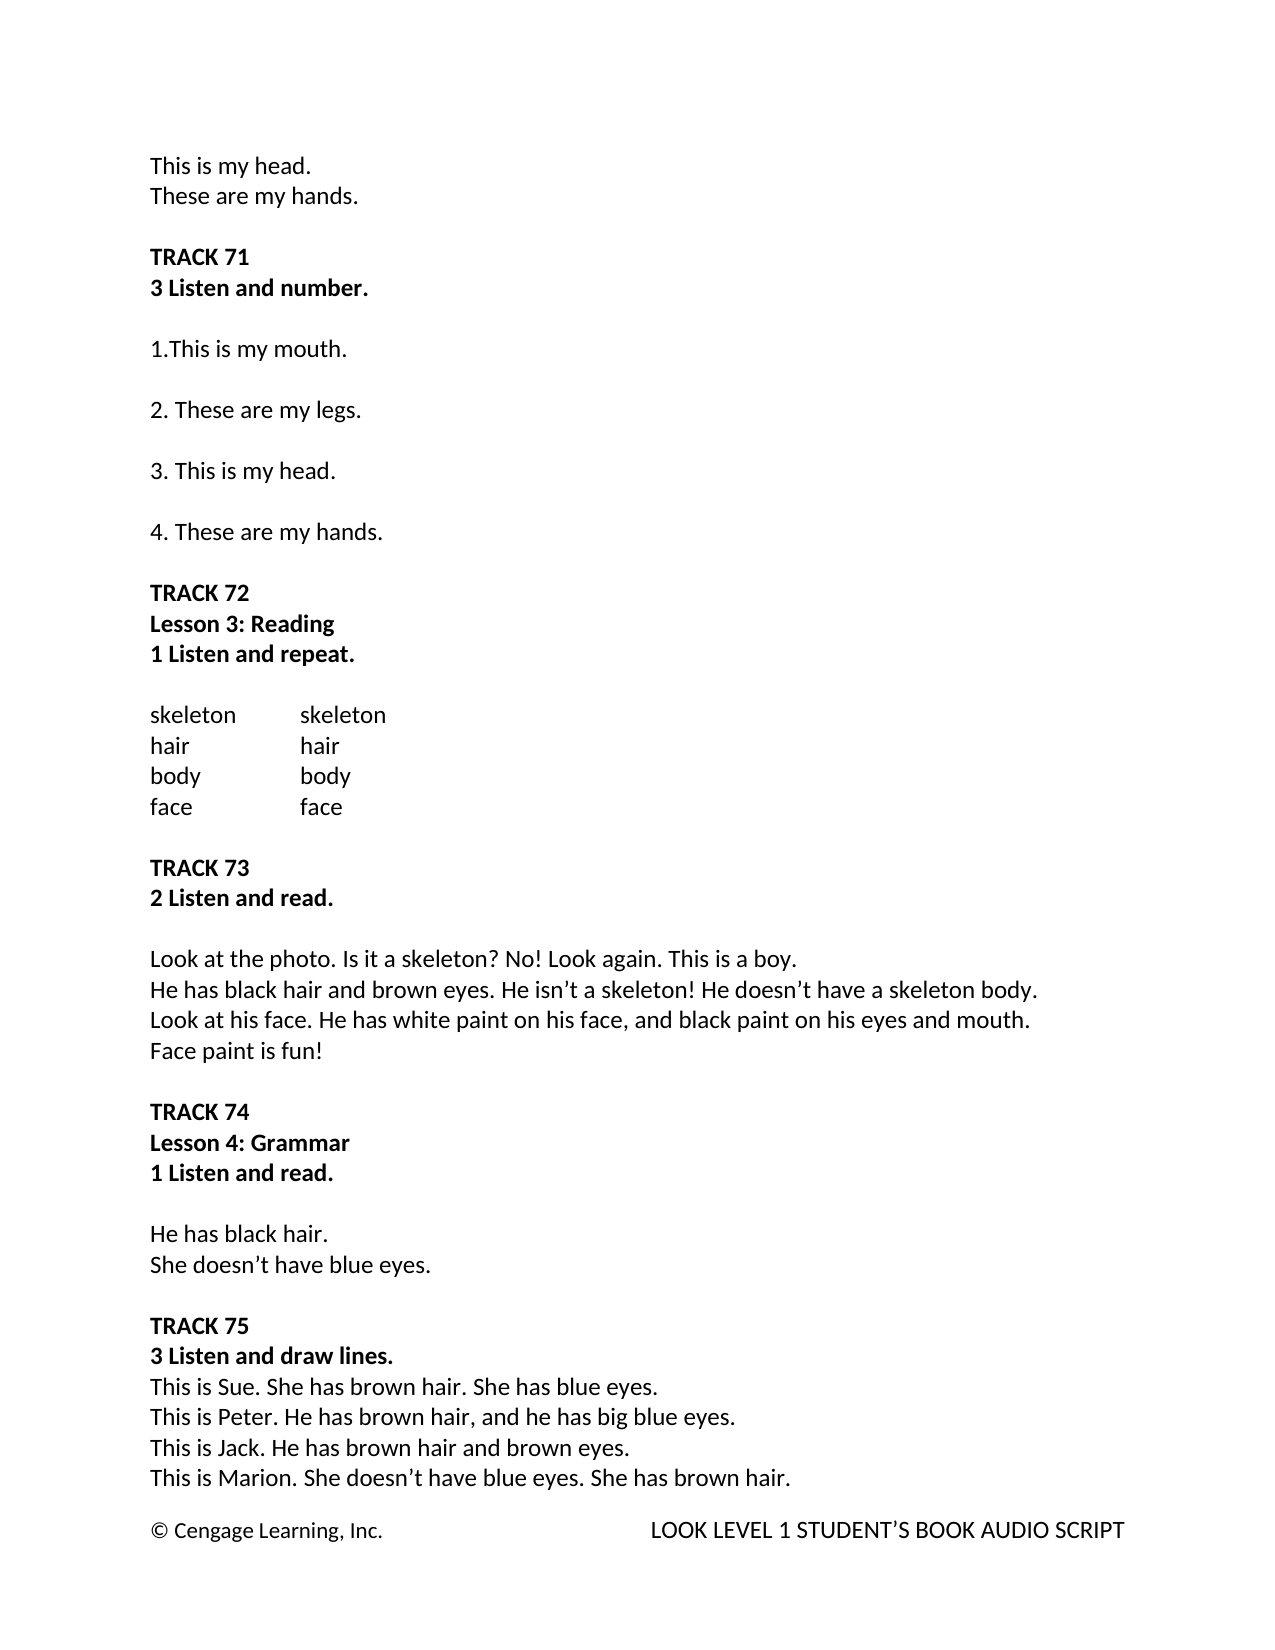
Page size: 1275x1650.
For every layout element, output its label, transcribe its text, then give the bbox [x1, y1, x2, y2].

text Look at his face. He has white paint on his face, and black paint on his eyes and mouth. [150, 1004, 1125, 1035]
text These are my hands. [150, 181, 1125, 211]
text TRACK 71 [150, 242, 1125, 272]
text This is Jack. He has brown hair and brown eyes. [150, 1432, 1125, 1462]
text This is Marion. She doesn’t have blue eyes. She has brown hair. [150, 1462, 1125, 1493]
text 3 Listen and draw lines. [150, 1340, 1125, 1371]
text He has black hair and brown eyes. He isn’t a skeleton! He doesn’t have a skeleton body. [150, 974, 1125, 1004]
text 2. These are my legs. [150, 394, 1125, 425]
text This is Sue. She has brown hair. She has blue eyes. [150, 1371, 1125, 1401]
text TRACK 75 [150, 1310, 1125, 1340]
text 3 Listen and number. [150, 272, 1125, 303]
text hair hair [150, 730, 1125, 760]
text TRACK 72 [150, 577, 1125, 608]
text 1 Listen and read. [150, 1157, 1125, 1188]
text Lesson 4: Grammar [150, 1127, 1125, 1157]
text 4. These are my hands. [150, 516, 1125, 547]
text TRACK 73 [150, 852, 1125, 882]
text 1 Listen and repeat. [150, 638, 1125, 669]
text body body [150, 760, 1125, 791]
text face face [150, 791, 1125, 821]
text skeleton skeleton [150, 699, 1125, 730]
text She doesn’t have blue eyes. [150, 1249, 1125, 1279]
text 2 Listen and read. [150, 882, 1125, 913]
text He has black hair. [150, 1218, 1125, 1249]
text 1.This is my mouth. [150, 333, 1125, 364]
text This is Peter. He has brown hair, and he has big blue eyes. [150, 1401, 1125, 1432]
text TRACK 74 [150, 1096, 1125, 1127]
text 3. This is my head. [150, 455, 1125, 486]
text Look at the photo. Is it a skeleton? No! Look again. This is a boy. [150, 943, 1125, 974]
text This is my head. [150, 150, 1125, 181]
text Lesson 3: Reading [150, 608, 1125, 638]
text Face paint is fun! [150, 1035, 1125, 1066]
